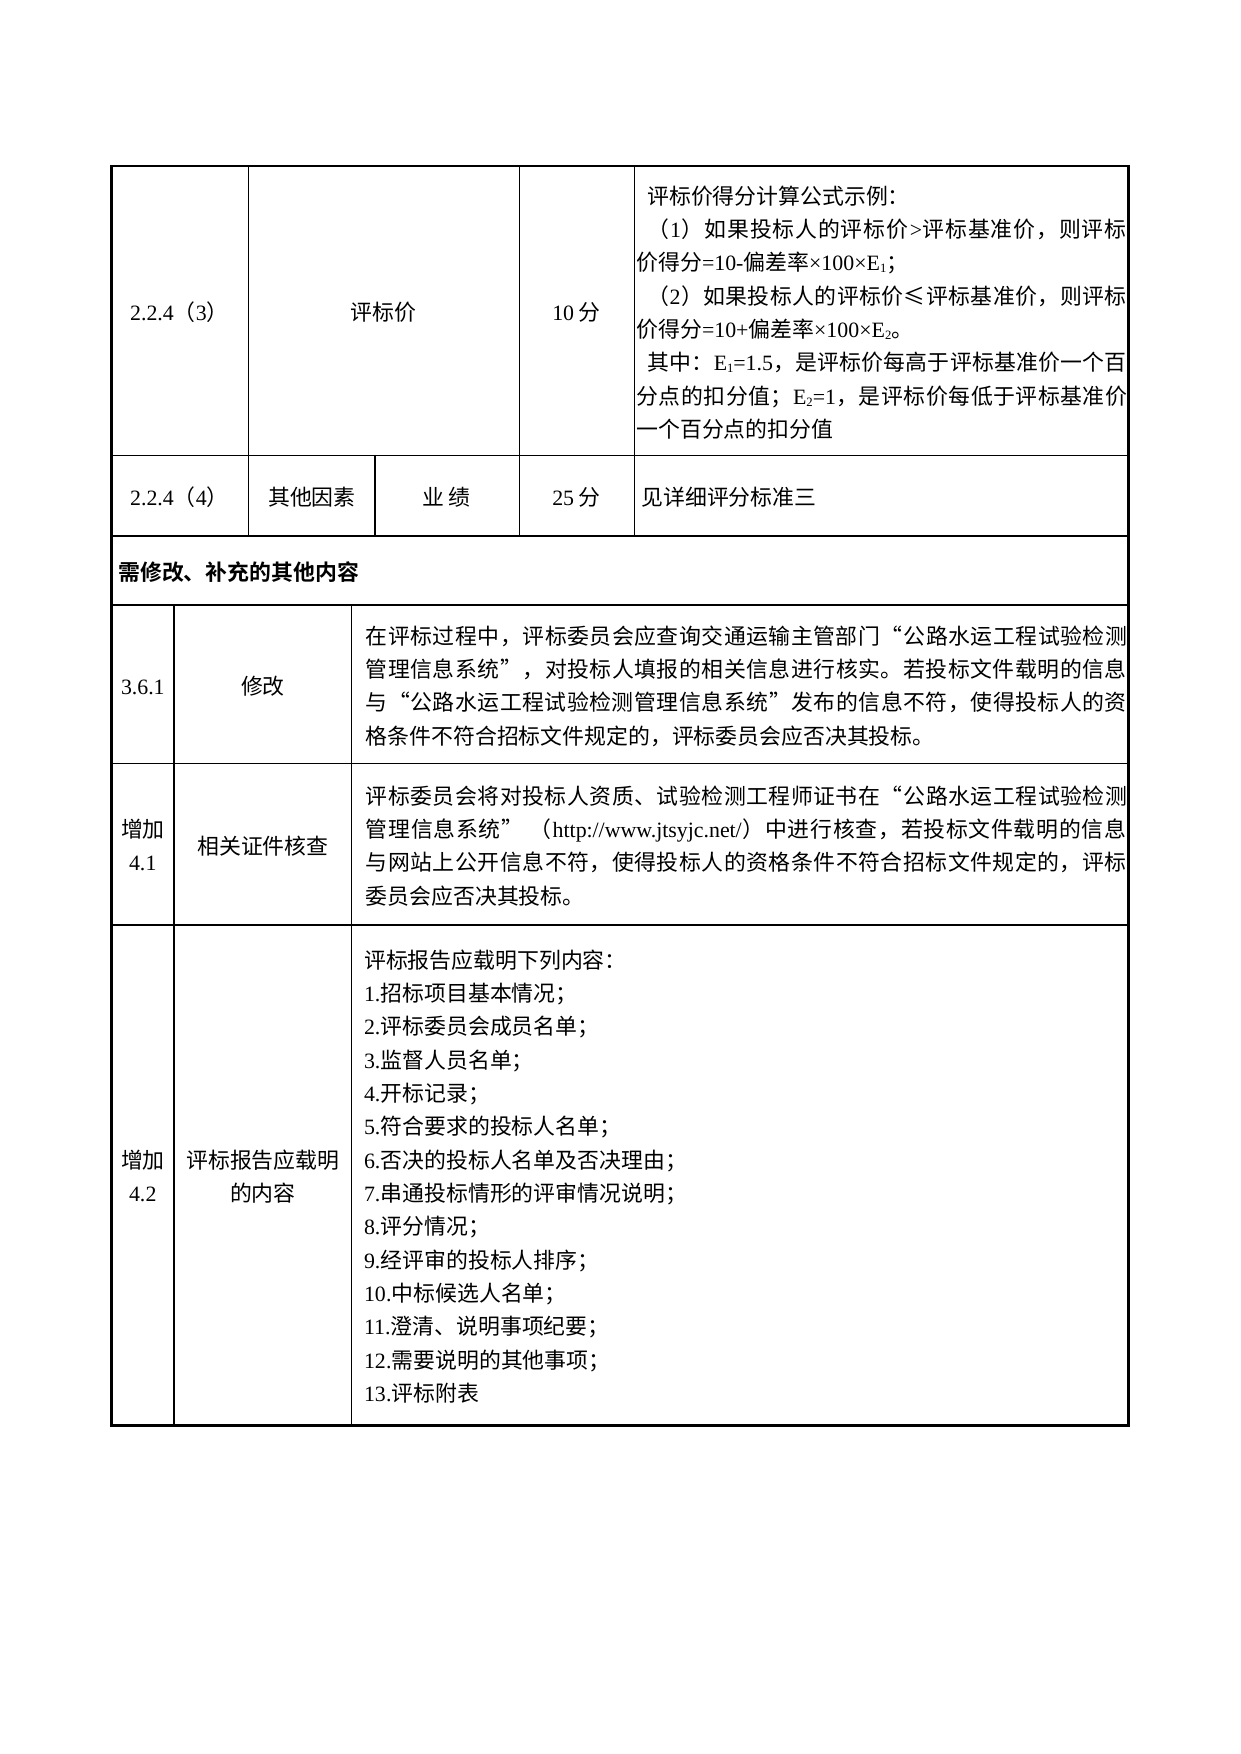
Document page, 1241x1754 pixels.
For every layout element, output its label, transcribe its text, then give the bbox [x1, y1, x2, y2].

table_cell 10分 [520, 167, 634, 454]
table_cell 25分 [520, 456, 634, 535]
table_cell 评标报告应载明下列内容： 1.招标项目基本情况； 2.评标委员会成员名单； 3.监督人员名单； 4.开标记录； 5.符合要求的投标人名单； 6.否决的投标人名单及否决理由； 7.串通投标情形的评审情况说明； 8.评分情况； 9.经评审的投标人排序； 10.中标候选人名单； 11.澄清、说明事项纪要； 12.需要说明的其他事项； 13.评标附表 [352, 926, 1127, 1424]
table_cell 评标委员会将对投标人资质、试验检测工程师证书在“公路水运工程试验检测管理信息系统” （http://www.jtsyjc.net/）中进行核查，若投标文件载明的信息与网站上公开信息不符，使得投标人的资格条件不符合招标文件规定的，评标委员会应否决其投标。 [352, 764, 1127, 924]
table_cell 增加4.1 [113, 764, 173, 924]
table_cell 评标价 [249, 167, 519, 454]
table_cell 见详细评分标准三 [635, 456, 1127, 535]
table_cell 修改 [175, 606, 351, 763]
table_cell 评标价得分计算公式示例： （1）如果投标人的评标价>评标基准价，则评标价得分=10-偏差率×100×E1； （2）如果投标人的评标价≤评标基准价，则评标价得分=10+偏差率×100×E2。 其中：E1=1.5，是评标价每高于评标基准价一个百分点的扣分值；E2=1，是评标价每低于评标基准价一个百分点的扣分值 [635, 167, 1127, 454]
table_cell 2.2.4（3） [113, 167, 248, 454]
table_cell 相关证件核查 [175, 764, 351, 924]
table_cell 其他因素 [249, 456, 374, 535]
table_cell 3.6.1 [113, 606, 173, 763]
table_cell 业 绩 [376, 456, 519, 535]
table_cell 需修改、补充的其他内容 [113, 537, 1127, 604]
table_cell 增加4.2 [113, 926, 173, 1424]
table_cell 在评标过程中，评标委员会应查询交通运输主管部门“公路水运工程试验检测管理信息系统”，对投标人填报的相关信息进行核实。若投标文件载明的信息与“公路水运工程试验检测管理信息系统”发布的信息不符，使得投标人的资格条件不符合招标文件规定的，评标委员会应否决其投标。 [352, 606, 1127, 763]
table_cell 评标报告应载明的内容 [175, 926, 351, 1424]
table_cell 2.2.4（4） [113, 456, 248, 535]
